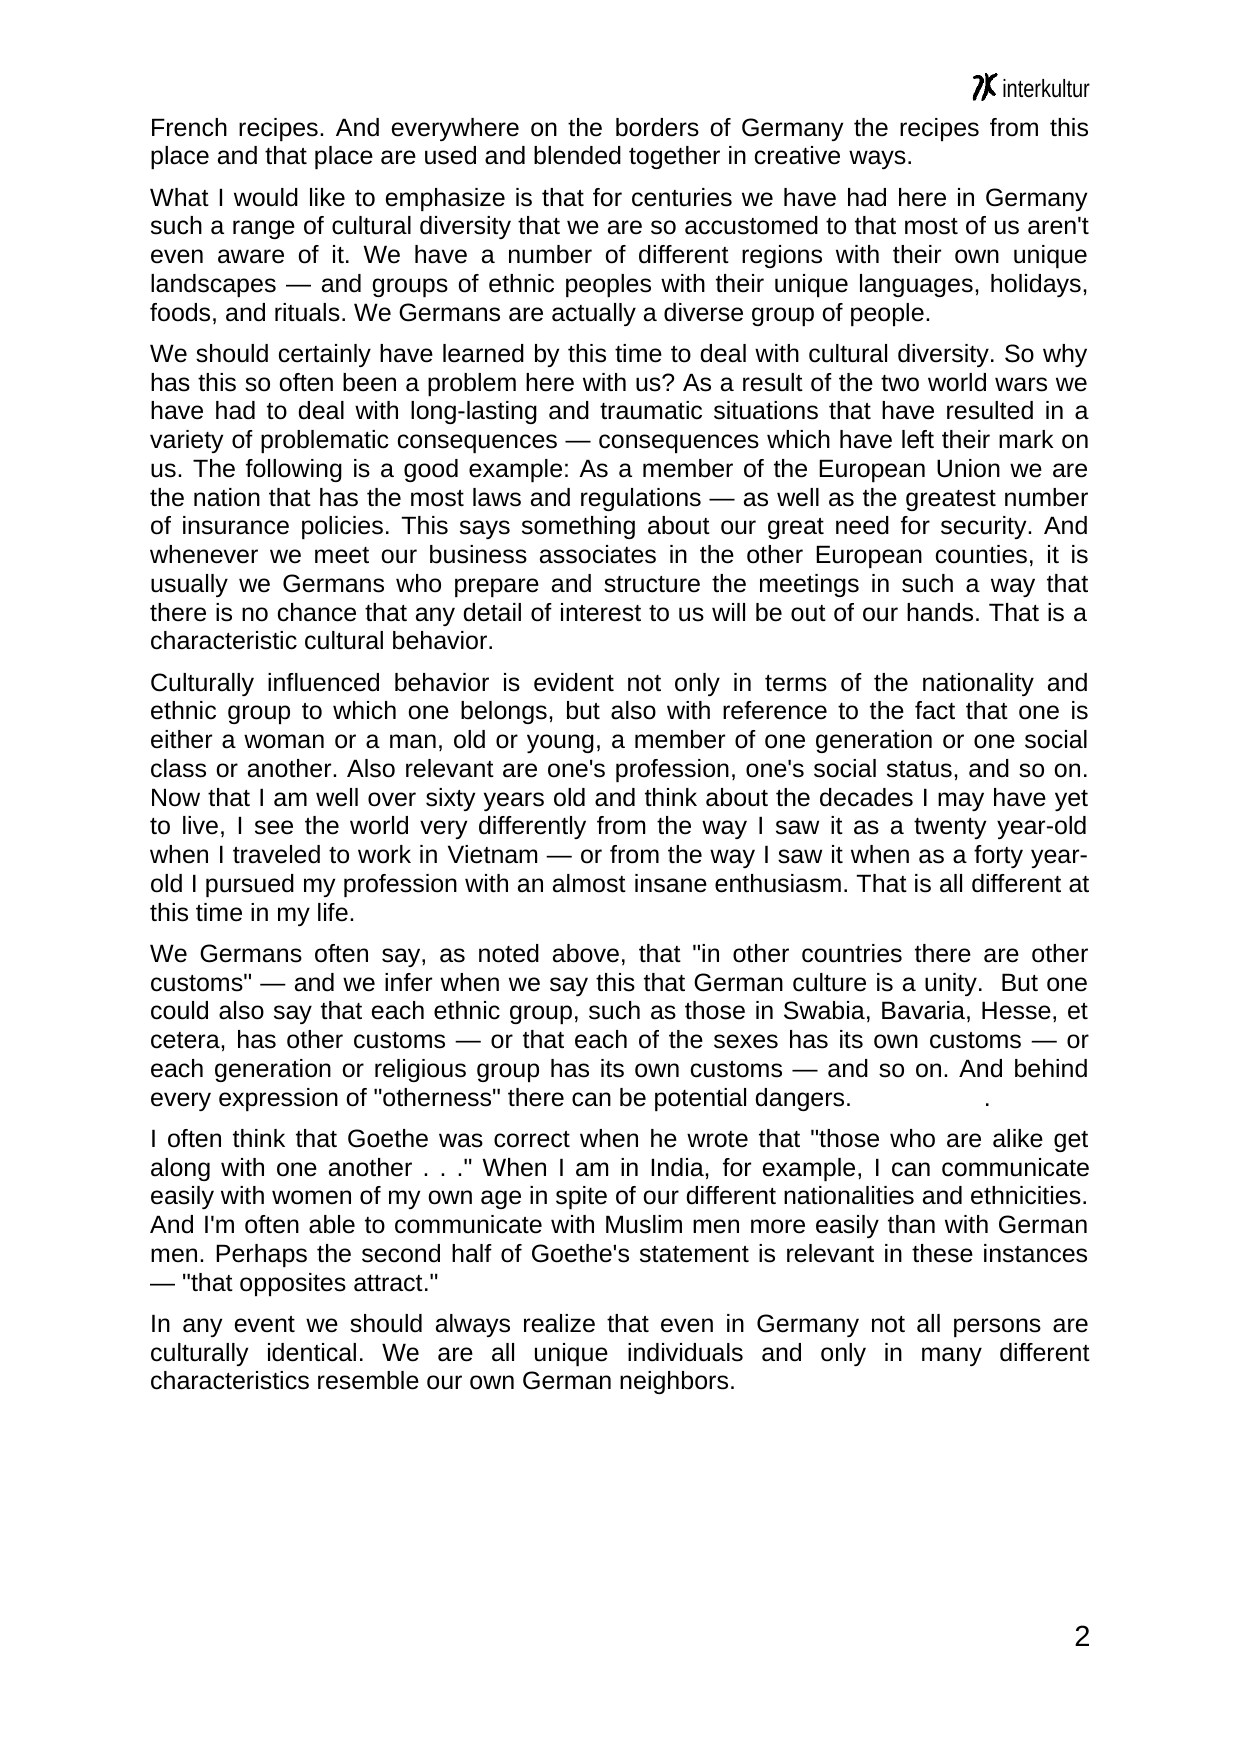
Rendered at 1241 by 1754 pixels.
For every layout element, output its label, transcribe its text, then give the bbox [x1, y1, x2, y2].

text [150, 112, 1090, 170]
text In any event we should always realize that even in Germany not all persons are culturally identical. We are all unique individuals and only in many different characteristics resemble our own German neighbors. [150, 1309, 1090, 1395]
text We should certainly have learned by this time to deal with cultural diversity. So why has this so often been a problem here with us? As a result of the two world wars we have had to deal with long-lasting and traumatic situations that have resulted in a variety of problematic consequences — consequences which have left their mark on us. The following is a good example: As a member of the European Union we are the nation that has the most laws and regulations — as well as the greatest number of insurance policies. This says something about our great need for security. And whenever we meet our business associates in the other European counties, it is usually we Germans who prepare and structure the meetings in such a way that there is no chance that any detail of interest to us will be out of our hands. That is a characteristic cultural behavior. [150, 339, 1090, 655]
text I often think that Goethe was correct when he wrote that "those who are alike get along with one another . . ." When I am in India, for example, I can communicate easily with women of my own age in spite of our different nationalities and ethnicities. And I'm often able to communicate with Muslim men more easily than with German men. Perhaps the second half of Goethe's statement is relevant in these instances — "that opposites attract." [150, 1124, 1090, 1296]
text Culturally influenced behavior is evident not only in terms of the nationality and ethnic group to which one belongs, but also with reference to the fact that one is either a woman or a man, old or young, a member of one generation or one social class or another. Also relevant are one's profession, one's social status, and so on. Now that I am well over sixty years old and think about the decades I may have yet to live, I see the world very differently from the way I saw it as a twenty year-old when I traveled to work in Vietnam — or from the way I saw it when as a forty year-old I pursued my profession with an almost insane enthusiasm. That is all different at this time in my life. [150, 667, 1090, 926]
text We Germans often say, as noted above, that "in other countries there are other customs" — and we infer when we say this that German culture is a unity. But one could also say that each ethnic group, such as those in Swabia, Bavaria, Hesse, et cetera, has other customs — or that each of the sexes has its own customs — or each generation or religious group has its own customs — and so on. And behind every expression of "otherness" there can be potential dangers. . [150, 939, 1090, 1111]
text What I would like to emphasize is that for centuries we have had here in Germany such a range of cultural diversity that we are so accustomed to that most of us aren't even aware of it. We have a number of different regions with their own unique landscapes — and groups of ethnic peoples with their unique languages, holidays, foods, and rituals. We Germans are actually a diverse group of people. [150, 182, 1090, 326]
picture [972, 73, 998, 101]
